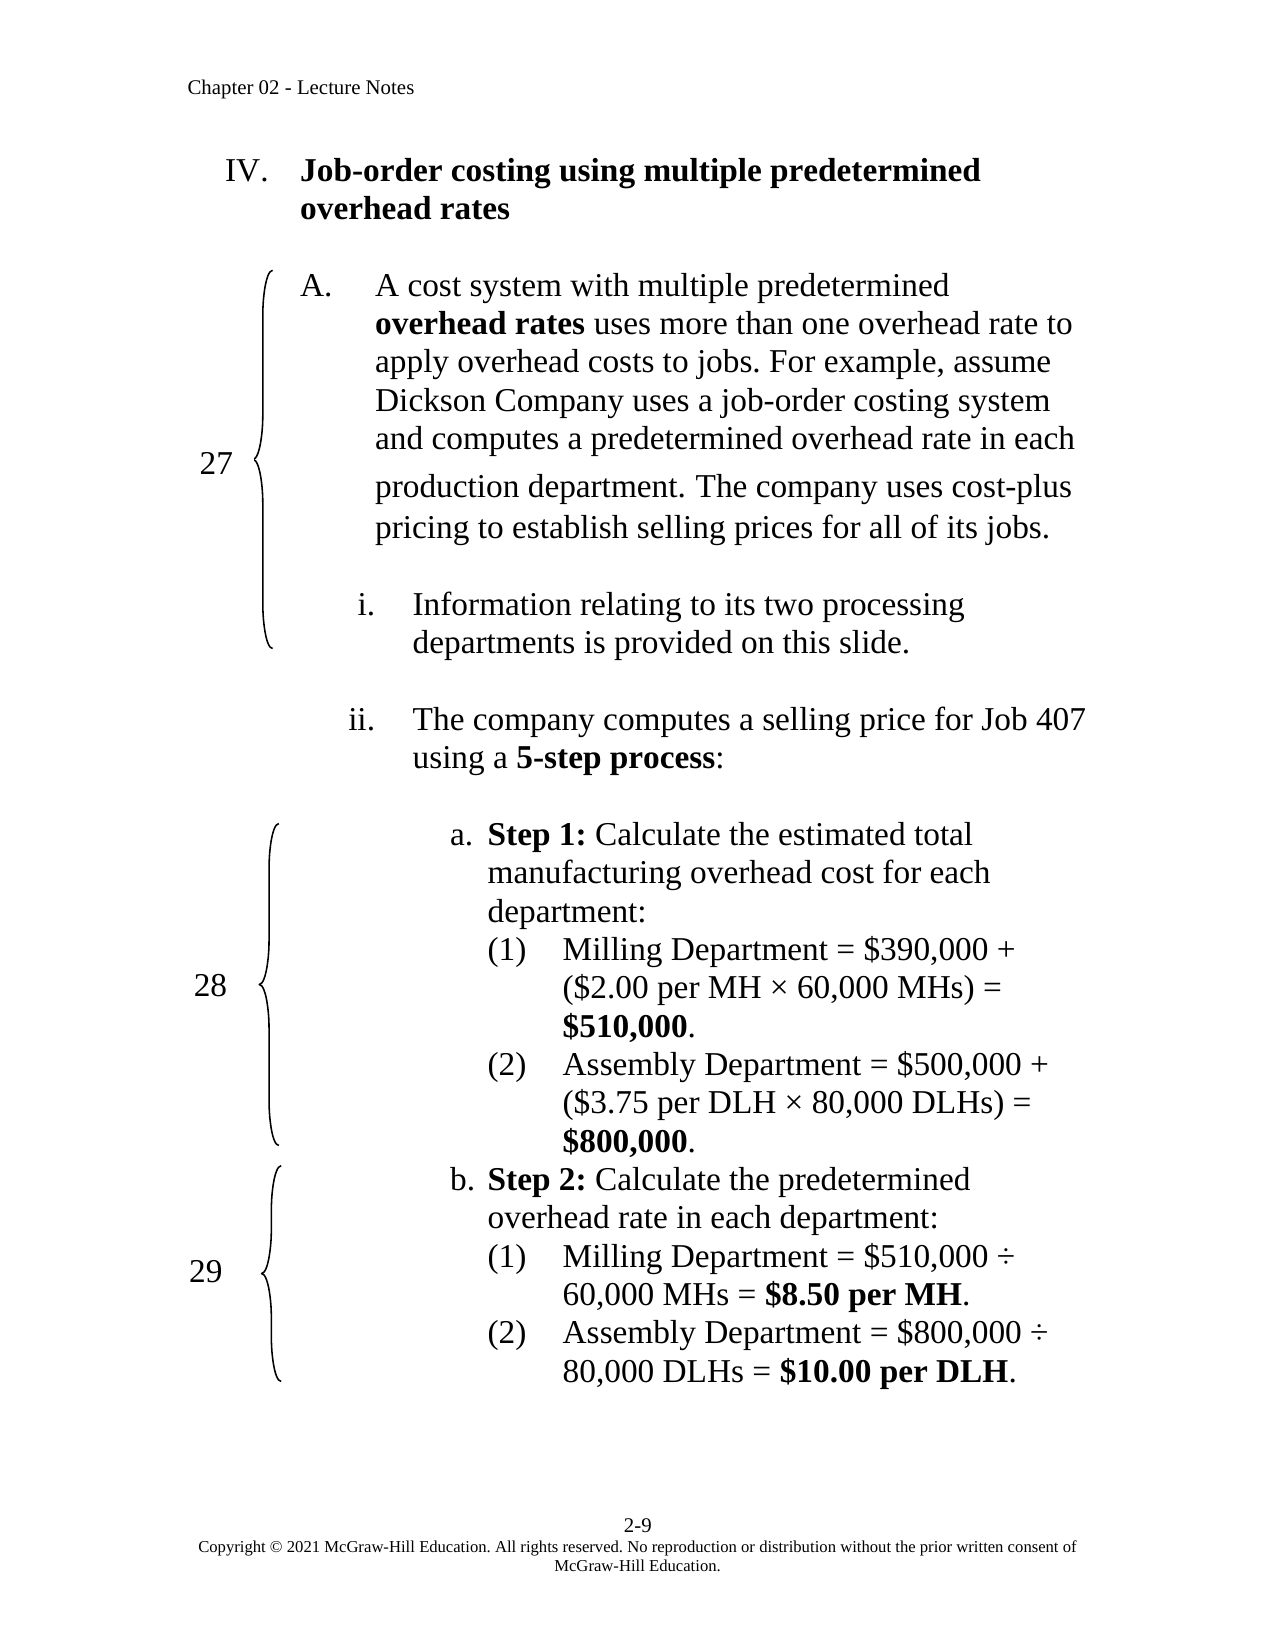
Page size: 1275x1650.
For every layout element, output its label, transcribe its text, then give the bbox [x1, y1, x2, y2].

list Job-order costing using multiple predetermined overhead rates [225, 150, 1087, 227]
text (1) Milling Department = $510,000 ÷ 60,000 MHs = $8.50 per MH. [487, 1236, 1087, 1312]
list Step 2: Calculate the predetermined overhead rate in each department: [450, 1159, 1087, 1236]
text (2) Assembly Department = $800,000 ÷ 80,000 DLHs = $10.00 per DLH. [487, 1312, 1087, 1389]
list The company computes a selling price for Job 407 using a 5-step process: [375, 699, 1087, 776]
text (2) Assembly Department = $500,000 + ($3.75 per DLH × 80,000 DLHs) = $800,000. [487, 1044, 1087, 1159]
list A cost system with multiple predetermined overhead rates uses more than one overhead rate to apply overhead costs to jobs. For example, assume Dickson Company uses a job-order costing system and computes a predetermined overhead rate in each production department. The company uses cost-plus pricing to establish selling prices for all of its jobs. [300, 265, 1087, 546]
text (1) Milling Department = $390,000 + ($2.00 per MH × 60,000 MHs) = $510,000. [487, 929, 1087, 1044]
list Step 1: Calculate the estimated total manufacturing overhead cost for each department: [450, 814, 1087, 929]
list Information relating to its two processing departments is provided on this slide. [375, 584, 1087, 661]
